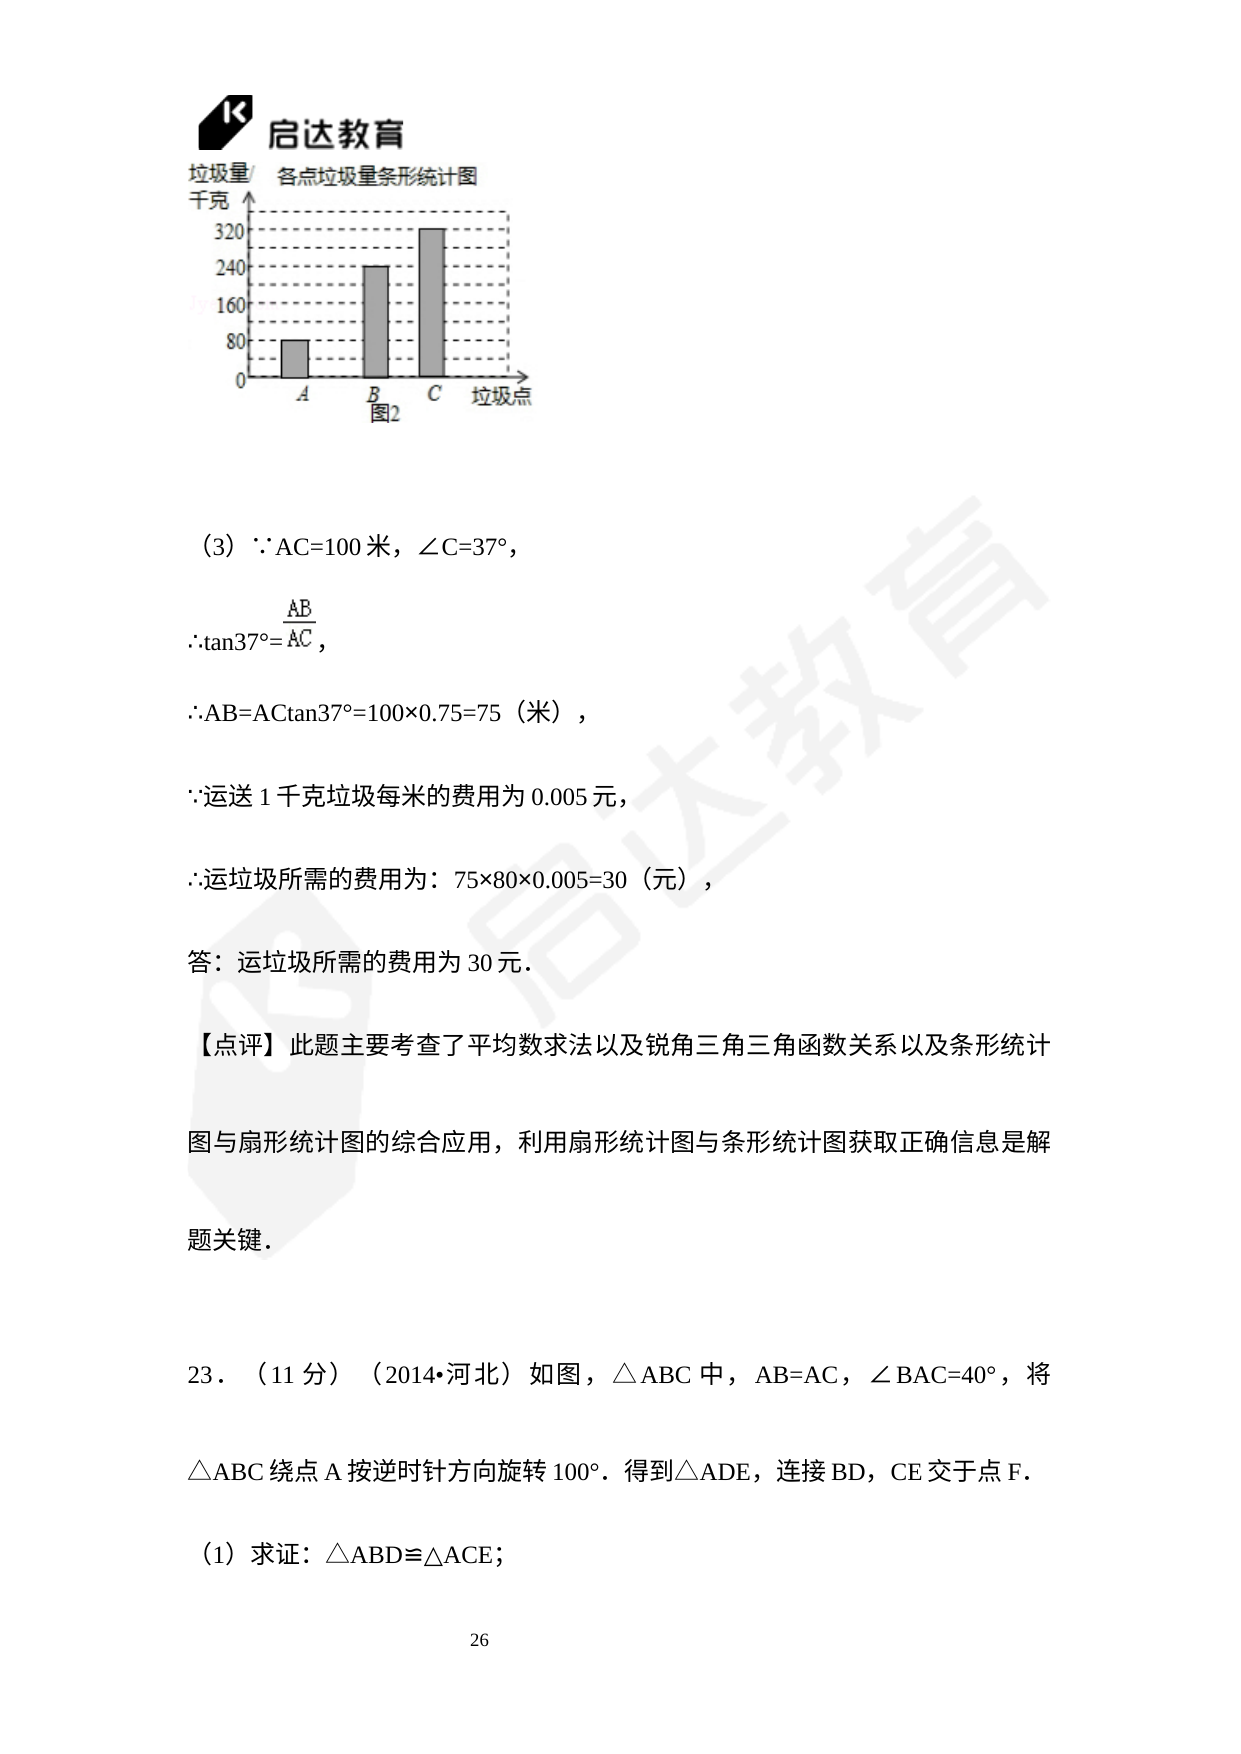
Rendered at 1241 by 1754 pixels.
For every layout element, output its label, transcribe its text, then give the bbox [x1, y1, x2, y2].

text （1）求证：△ABD≌△ACE； [187, 1520, 1053, 1585]
text 答：运垃圾所需的费用为30元． [187, 928, 1053, 993]
picture [187, 162, 538, 423]
text ∴AB=ACtan37°=100×0.75=75（米）， [187, 678, 1053, 743]
text 23．（11分）（2014•河北）如图，△ABC中，AB=AC，∠BAC=40°，将△ABC绕点A按逆时针方向旋转100°．得到△ADE，连接BD，CE交于点F． [187, 1340, 1053, 1502]
text 【点评】此题主要考查了平均数求法以及锐角三角三角函数关系以及条形统计图与扇形统计图的综合应用，利用扇形统计图与条形统计图获取正确信息是解题关键． [187, 1011, 1053, 1271]
text ∵运送1千克垃圾每米的费用为0.005元， [187, 762, 1053, 827]
picture [198, 95, 404, 150]
picture [283, 595, 316, 650]
text （3）∵AC=100米，∠C=37°， [187, 512, 1053, 577]
text ∴tan37°=， [187, 595, 1053, 660]
text ∴运垃圾所需的费用为：75×80×0.005=30（元）， [187, 845, 1053, 910]
